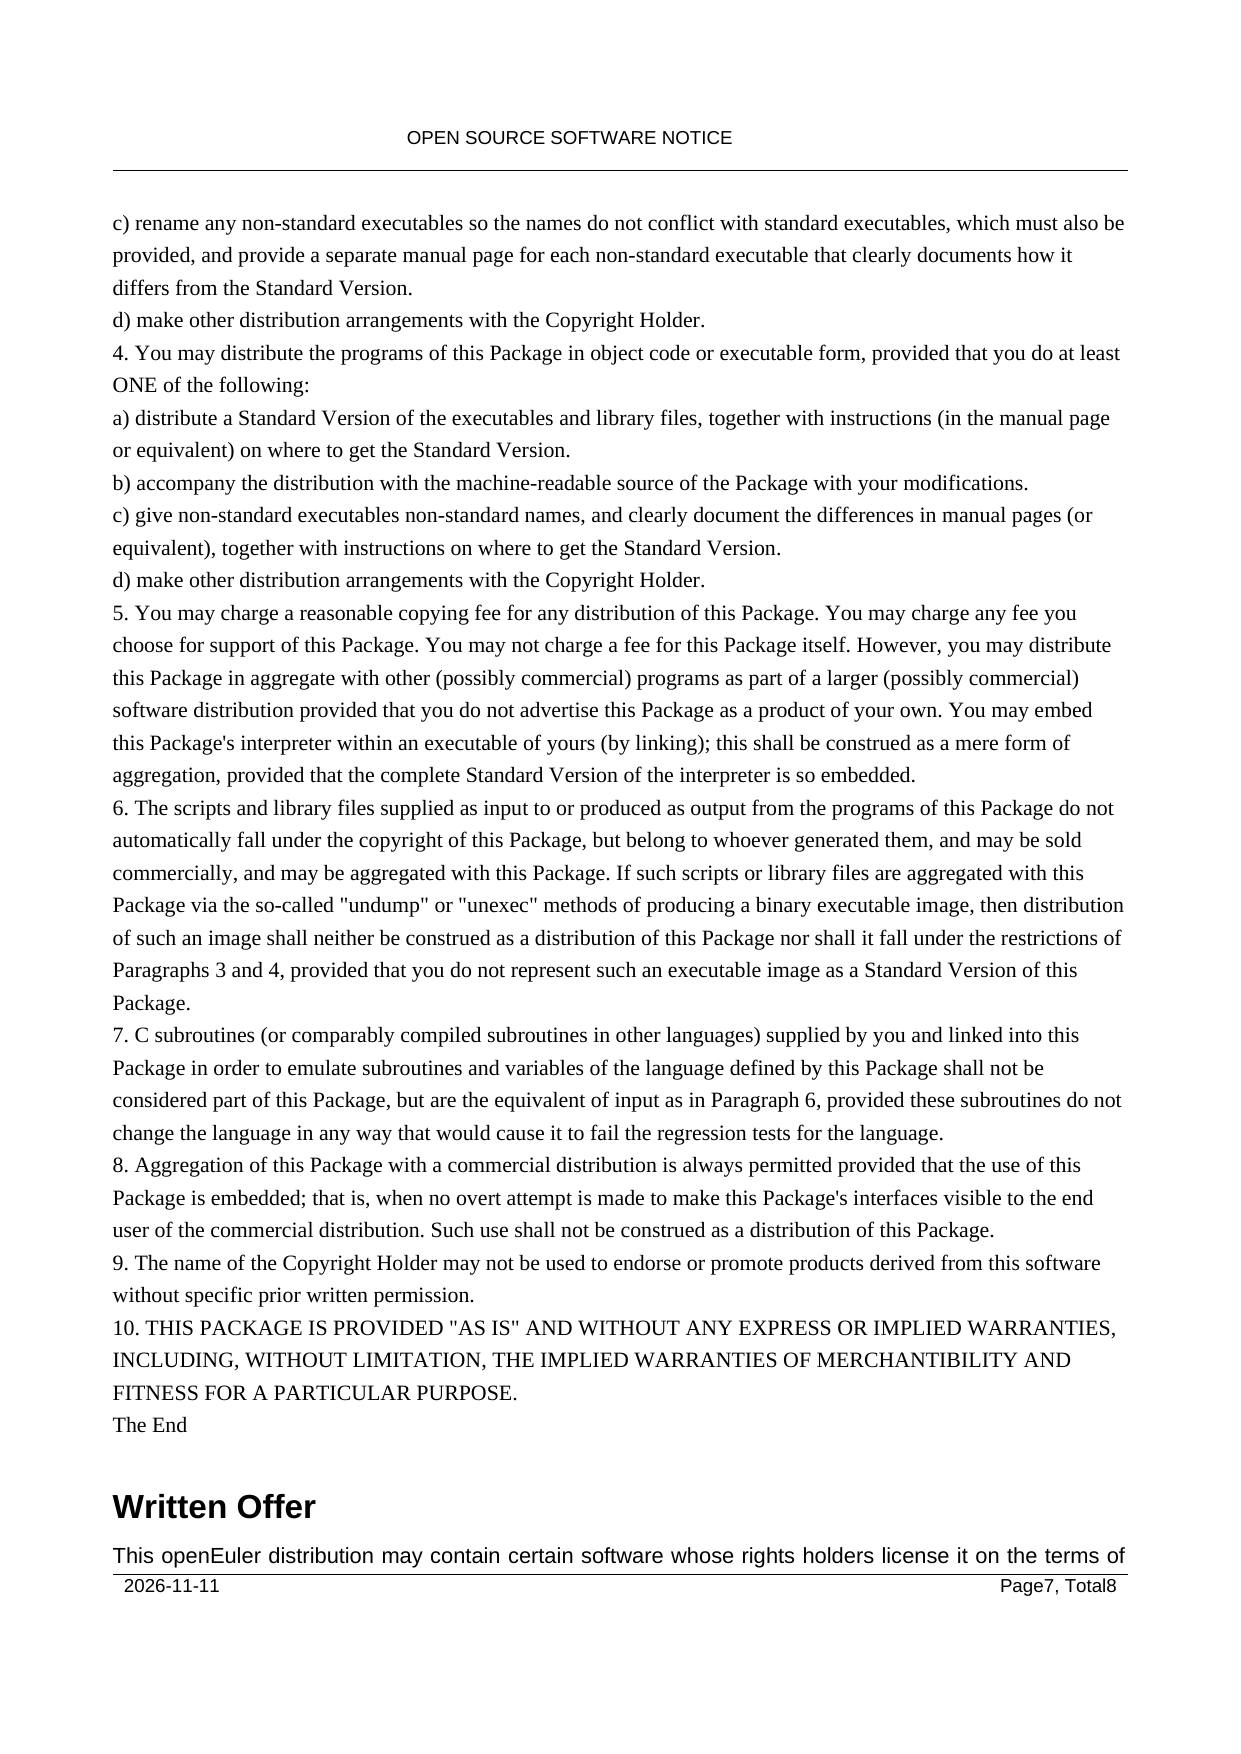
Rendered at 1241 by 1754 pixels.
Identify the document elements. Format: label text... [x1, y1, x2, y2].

text 8. Aggregation of this Package with a commercial distribution is always permitted provided that the use of this Package is embedded; that is, when no overt attempt is made to make this Package's interfaces visible to the end user of the commercial distribution. Such use shall not be construed as a distribution of this Package. [112, 1149, 1128, 1246]
text The End [112, 1409, 1128, 1474]
text d) make other distribution arrangements with the Copyright Holder. [112, 304, 1128, 336]
text 6. The scripts and library files supplied as input to or produced as output from the programs of this Package do not automatically fall under the copyright of this Package, but belong to whoever generated them, and may be sold commercially, and may be aggregated with this Package. If such scripts or library files are aggregated with this Package via the so-called "undump" or "unexec" methods of producing a binary executable image, then distribution of such an image shall neither be construed as a distribution of this Package nor shall it fall under the restrictions of Paragraphs 3 and 4, provided that you do not represent such an executable image as a Standard Version of this Package. [112, 791, 1128, 1019]
text c) give non-standard executables non-standard names, and clearly document the differences in manual pages (or equivalent), together with instructions on where to get the Standard Version. [112, 499, 1128, 564]
text 4. You may distribute the programs of this Package in object code or executable form, provided that you do at least ONE of the following: [112, 336, 1128, 401]
text Written Offer [112, 1474, 1128, 1539]
text d) make other distribution arrangements with the Copyright Holder. [112, 564, 1128, 596]
text 7. C subroutines (or comparably compiled subroutines in other languages) supplied by you and linked into this Package in order to emulate subroutines and variables of the language defined by this Package shall not be considered part of this Package, but are the equivalent of input as in Paragraph 6, provided these subroutines do not change the language in any way that would cause it to fail the regression tests for the language. [112, 1019, 1128, 1149]
text b) accompany the distribution with the machine-readable source of the Package with your modifications. [112, 466, 1128, 499]
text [112, 1539, 1128, 1571]
text 5. You may charge a reasonable copying fee for any distribution of this Package. You may charge any fee you choose for support of this Package. You may not charge a fee for this Package itself. However, you may distribute this Package in aggregate with other (possibly commercial) programs as part of a larger (possibly commercial) software distribution provided that you do not advertise this Package as a product of your own. You may embed this Package's interpreter within an executable of yours (by linking); this shall be construed as a mere form of aggregation, provided that the complete Standard Version of the interpreter is so embedded. [112, 596, 1128, 791]
text 10. THIS PACKAGE IS PROVIDED "AS IS" AND WITHOUT ANY EXPRESS OR IMPLIED WARRANTIES, INCLUDING, WITHOUT LIMITATION, THE IMPLIED WARRANTIES OF MERCHANTIBILITY AND FITNESS FOR A PARTICULAR PURPOSE. [112, 1311, 1128, 1409]
text c) rename any non-standard executables so the names do not conflict with standard executables, which must also be provided, and provide a separate manual page for each non-standard executable that clearly documents how it differs from the Standard Version. [112, 206, 1128, 304]
text 9. The name of the Copyright Holder may not be used to endorse or promote products derived from this software without specific prior written permission. [112, 1246, 1128, 1311]
text a) distribute a Standard Version of the executables and library files, together with instructions (in the manual page or equivalent) on where to get the Standard Version. [112, 401, 1128, 466]
